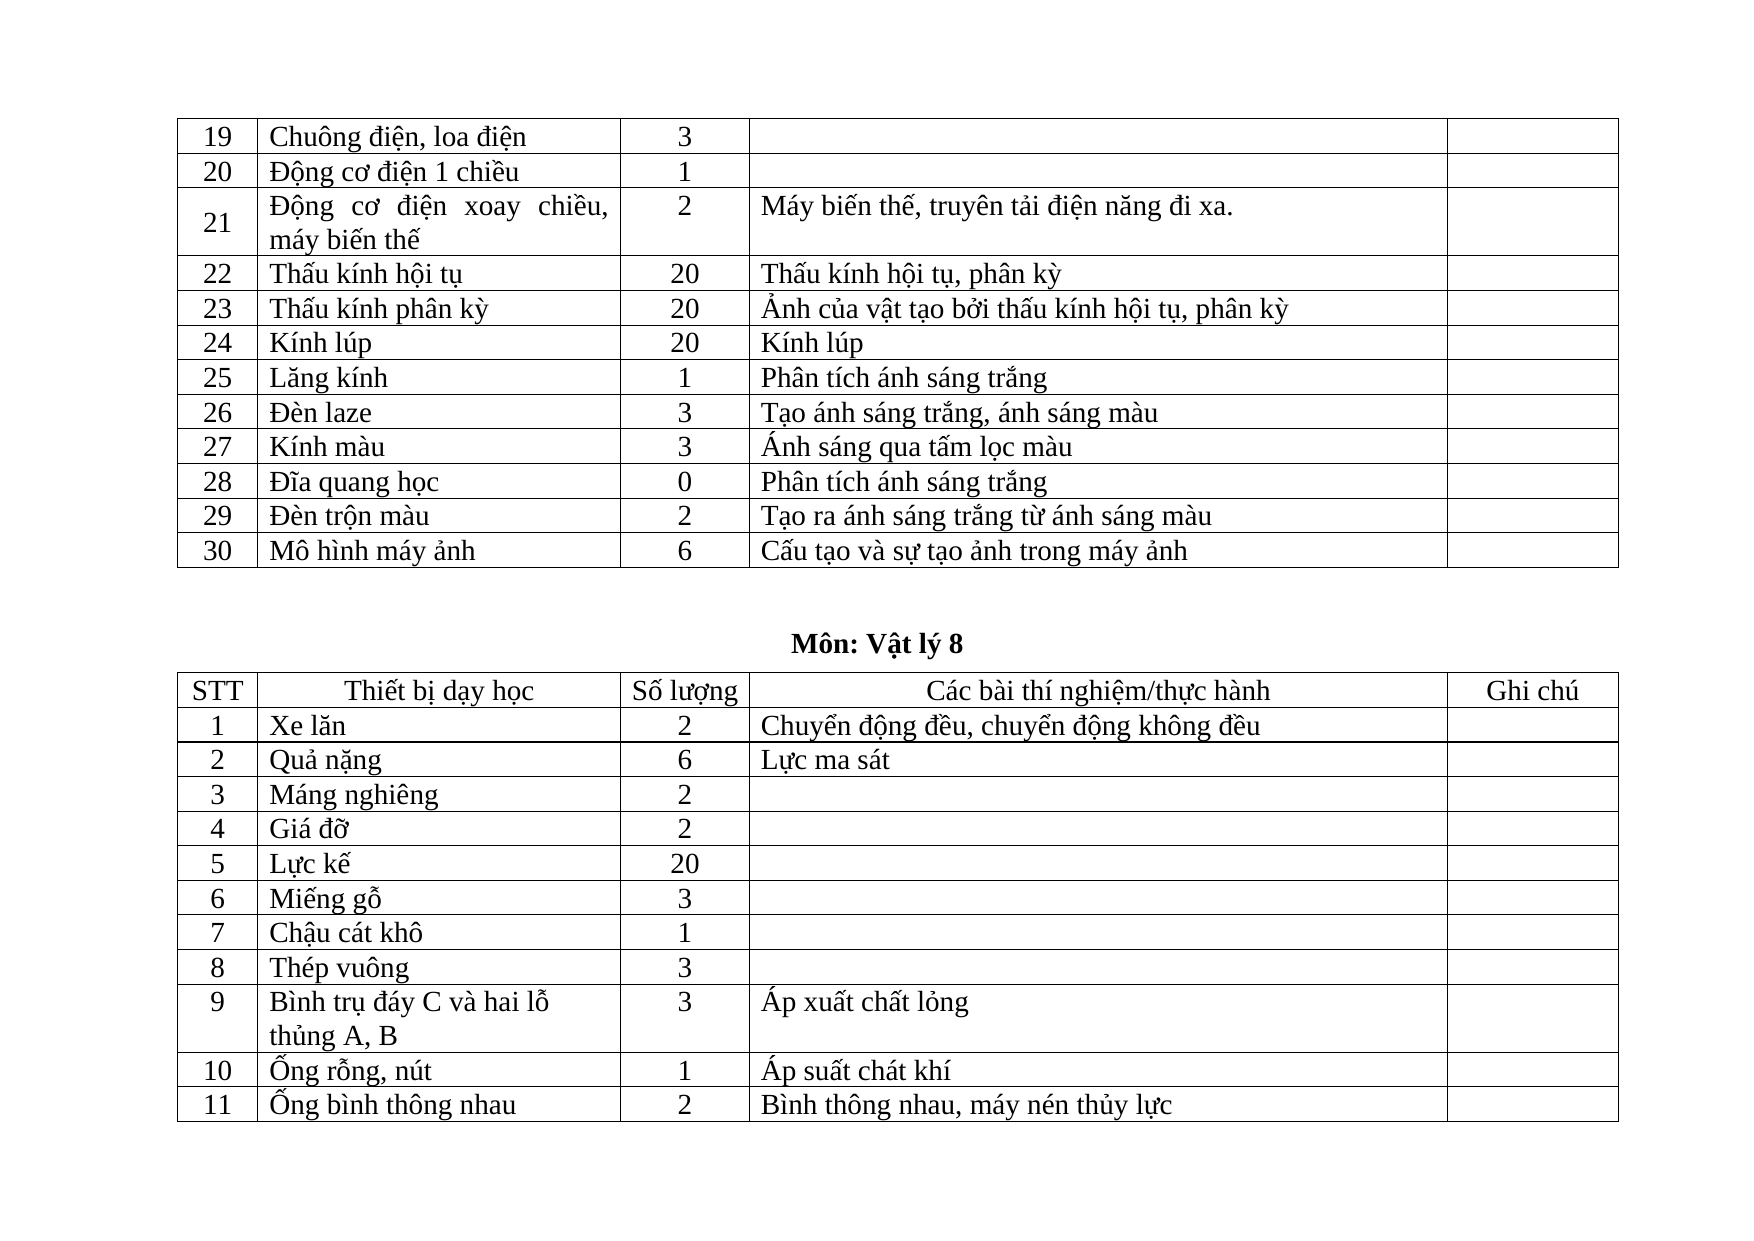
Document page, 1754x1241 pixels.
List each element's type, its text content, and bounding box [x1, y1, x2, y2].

table_cell 19 [178, 119, 257, 153]
table_cell [1448, 812, 1618, 845]
table_cell Bình trụ đáy C và hai lỗ thủng A, B [258, 985, 620, 1052]
table_cell Thép vuông [258, 950, 620, 983]
table_cell Máy biến thế, truyên tải điện năng đi xa. [750, 188, 1447, 255]
table_cell Lực ma sát [750, 743, 1447, 776]
table_cell 3 [621, 429, 749, 463]
table_cell 28 [178, 464, 257, 497]
table_header Ghi chú [1448, 673, 1618, 707]
table_cell 2 [621, 812, 749, 845]
table_cell Lực kế [258, 846, 620, 880]
table_cell [1448, 1087, 1618, 1121]
table_header STT [178, 673, 257, 707]
table_cell Giá đỡ [258, 812, 620, 845]
table_cell Ống bình thông nhau [258, 1087, 620, 1121]
table_cell [1448, 464, 1618, 497]
table_cell 22 [178, 256, 257, 290]
table_cell Bình thông nhau, máy nén thủy lực [750, 1087, 1447, 1121]
table_cell 6 [621, 533, 749, 567]
table_cell 4 [178, 812, 257, 845]
table_cell Chuông điện, loa điện [258, 119, 620, 153]
table_cell Tạo ra ánh sáng trắng từ ánh sáng màu [750, 499, 1447, 532]
table_cell 2 [178, 743, 257, 776]
table_cell Động cơ điện xoay chiều, máy biến thế [258, 188, 620, 255]
table_cell [1448, 291, 1618, 324]
table_cell 9 [178, 985, 257, 1052]
table_header Thiết bị dạy học [258, 673, 620, 707]
table_cell [750, 915, 1447, 949]
table_cell 1 [178, 708, 257, 741]
table_cell Máng nghiêng [258, 777, 620, 811]
table_cell Tạo ánh sáng trắng, ánh sáng màu [750, 395, 1447, 428]
table_cell [1448, 154, 1618, 187]
table_cell [1448, 395, 1618, 428]
table_cell Phân tích ánh sáng trắng [750, 464, 1447, 497]
table_cell Thấu kính hội tụ, phân kỳ [750, 256, 1447, 290]
table_cell 6 [621, 743, 749, 776]
table_cell 7 [178, 915, 257, 949]
table_cell 20 [178, 154, 257, 187]
table_cell 25 [178, 360, 257, 394]
table_cell Kính lúp [258, 326, 620, 359]
table_cell [1448, 119, 1618, 153]
table_cell Áp suất chát khí [750, 1053, 1447, 1086]
table_cell Đèn laze [258, 395, 620, 428]
table_cell 26 [178, 395, 257, 428]
table_cell 20 [621, 291, 749, 324]
text Môn: Vật lý 8 [118, 626, 1636, 660]
table_cell 3 [178, 777, 257, 811]
table_cell [750, 119, 1447, 153]
table_cell [750, 950, 1447, 983]
table_cell 3 [621, 950, 749, 983]
table_cell [750, 881, 1447, 914]
table_cell Ánh sáng qua tấm lọc màu [750, 429, 1447, 463]
table_header Số lượng [621, 673, 749, 707]
table_cell 23 [178, 291, 257, 324]
table_cell [1448, 326, 1618, 359]
table_cell 1 [621, 360, 749, 394]
table_cell 2 [621, 777, 749, 811]
table_cell 20 [621, 846, 749, 880]
table_cell 29 [178, 499, 257, 532]
table_cell [750, 154, 1447, 187]
table_cell Ảnh của vật tạo bởi thấu kính hội tụ, phân kỳ [750, 291, 1447, 324]
table_cell Lăng kính [258, 360, 620, 394]
table_cell [1448, 915, 1618, 949]
table_cell 1 [621, 915, 749, 949]
table_cell [1448, 708, 1618, 741]
table_cell [1448, 846, 1618, 880]
table_cell [1448, 950, 1618, 983]
table_cell 30 [178, 533, 257, 567]
table_cell Chậu cát khô [258, 915, 620, 949]
table_cell Ống rỗng, nút [258, 1053, 620, 1086]
table_cell [750, 777, 1447, 811]
table_cell 21 [178, 188, 257, 255]
table_cell 1 [621, 154, 749, 187]
table_cell 0 [621, 464, 749, 497]
table_cell Chuyển động đều, chuyển động không đều [750, 708, 1447, 741]
table_cell Thấu kính hội tụ [258, 256, 620, 290]
table_cell [1448, 499, 1618, 532]
table_cell 3 [621, 395, 749, 428]
table_cell Động cơ điện 1 chiều [258, 154, 620, 187]
table_cell Kính màu [258, 429, 620, 463]
table_cell 2 [621, 1087, 749, 1121]
table_cell 11 [178, 1087, 257, 1121]
table_cell 27 [178, 429, 257, 463]
table_cell Kính lúp [750, 326, 1447, 359]
table_cell [1448, 881, 1618, 914]
table_cell [1448, 743, 1618, 776]
table_cell Cấu tạo và sự tạo ảnh trong máy ảnh [750, 533, 1447, 567]
table_cell [1448, 429, 1618, 463]
table_cell 3 [621, 881, 749, 914]
table_cell 8 [178, 950, 257, 983]
table_cell [750, 846, 1447, 880]
table_cell [1448, 1053, 1618, 1086]
table_cell Quả nặng [258, 743, 620, 776]
table_cell 1 [621, 1053, 749, 1086]
table_cell [1448, 985, 1618, 1052]
table_cell [1448, 777, 1618, 811]
table_cell Xe lăn [258, 708, 620, 741]
table_cell 24 [178, 326, 257, 359]
table_cell 3 [621, 119, 749, 153]
table_cell [750, 812, 1447, 845]
table_header Các bài thí nghiệm/thực hành [750, 673, 1447, 707]
table_cell Phân tích ánh sáng trắng [750, 360, 1447, 394]
table_cell [1448, 256, 1618, 290]
table_cell Đèn trộn màu [258, 499, 620, 532]
table_cell 2 [621, 708, 749, 741]
table_cell 2 [621, 188, 749, 255]
table_cell [1448, 533, 1618, 567]
table_cell Mô hình máy ảnh [258, 533, 620, 567]
table_cell 2 [621, 499, 749, 532]
table_cell 20 [621, 326, 749, 359]
table_cell Đĩa quang học [258, 464, 620, 497]
table_cell 10 [178, 1053, 257, 1086]
table_cell 5 [178, 846, 257, 880]
table_cell Áp xuất chất lỏng [750, 985, 1447, 1052]
table_cell Miếng gỗ [258, 881, 620, 914]
table_cell [1448, 188, 1618, 255]
table_cell [1448, 360, 1618, 394]
table_cell 3 [621, 985, 749, 1052]
table_cell Thấu kính phân kỳ [258, 291, 620, 324]
table_cell 6 [178, 881, 257, 914]
table_cell 20 [621, 256, 749, 290]
